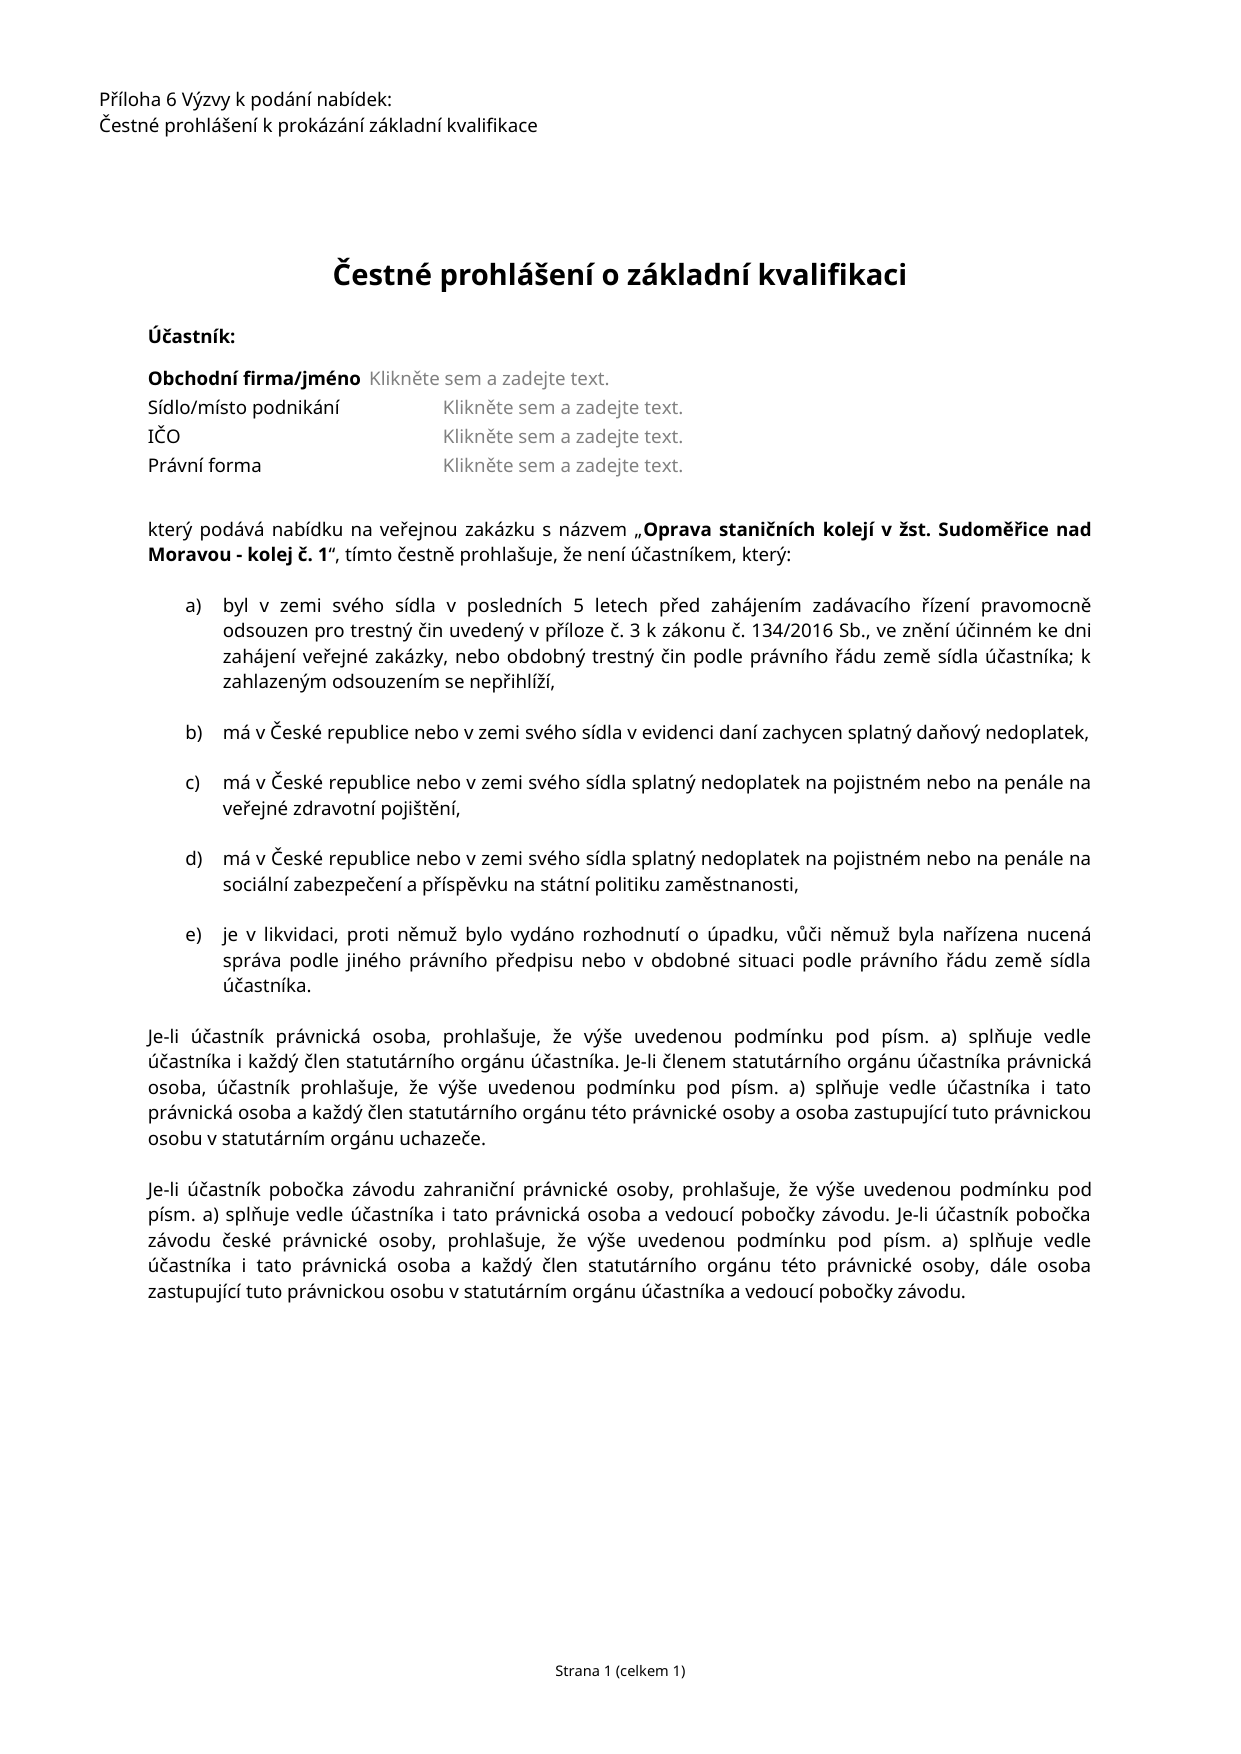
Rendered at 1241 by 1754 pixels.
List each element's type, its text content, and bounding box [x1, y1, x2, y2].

text Právní forma [148, 449, 1093, 478]
text Obchodní firma/jméno [148, 362, 1093, 391]
text který podává nabídku na veřejnou zakázku s názvem „Oprava staničních kolejí v žst. Sudoměřice nad Moravou - kolej č. 1“, tímto čestně prohlašuje, že není účastníkem, který: [148, 516, 1093, 567]
text Sídlo/místo podnikání [148, 391, 1093, 420]
text Je-li účastník pobočka závodu zahraniční právnické osoby, prohlašuje, že výše uvedenou podmínku pod písm. a) splňuje vedle účastníka i tato právnická osoba a vedoucí pobočky závodu. Je-li účastník pobočka závodu české právnické osoby, prohlašuje, že výše uvedenou podmínku pod písm. a) splňuje vedle účastníka i tato právnická osoba a každý člen statutárního orgánu této právnické osoby, dále osoba zastupující tuto právnickou osobu v statutárním orgánu účastníka a vedoucí pobočky závodu. [148, 1176, 1093, 1304]
list má v České republice nebo v zemi svého sídla splatný nedoplatek na pojistném nebo na penále na sociální zabezpečení a příspěvku na státní politiku zaměstnanosti, [185, 846, 1093, 897]
text Účastník: [148, 318, 1093, 349]
list má v České republice nebo v zemi svého sídla v evidenci daní zachycen splatný daňový nedoplatek, [185, 719, 1093, 744]
list byl v zemi svého sídla v posledních 5 letech před zahájením zadávacího řízení pravomocně odsouzen pro trestný čin uvedený v příloze č. 3 k zákonu č. 134/2016 Sb., ve znění účinném ke dni zahájení veřejné zakázky, nebo obdobný trestný čin podle právního řádu země sídla účastníka; k zahlazeným odsouzením se nepřihlíží, [185, 592, 1093, 694]
list je v likvidaci, proti němuž bylo vydáno rozhodnutí o úpadku, vůči němuž byla nařízena nucená správa podle jiného právního předpisu nebo v obdobné situaci podle právního řádu země sídla účastníka. [185, 922, 1093, 998]
title Čestné prohlášení o základní kvalifikaci [148, 254, 1093, 293]
text Je-li účastník právnická osoba, prohlašuje, že výše uvedenou podmínku pod písm. a) splňuje vedle účastníka i každý člen statutárního orgánu účastníka. Je-li členem statutárního orgánu účastníka právnická osoba, účastník prohlašuje, že výše uvedenou podmínku pod písm. a) splňuje vedle účastníka i tato právnická osoba a každý člen statutárního orgánu této právnické osoby a osoba zastupující tuto právnickou osobu v statutárním orgánu uchazeče. [148, 1023, 1093, 1151]
text IČO [148, 420, 1093, 449]
list má v České republice nebo v zemi svého sídla splatný nedoplatek na pojistném nebo na penále na veřejné zdravotní pojištění, [185, 769, 1093, 821]
